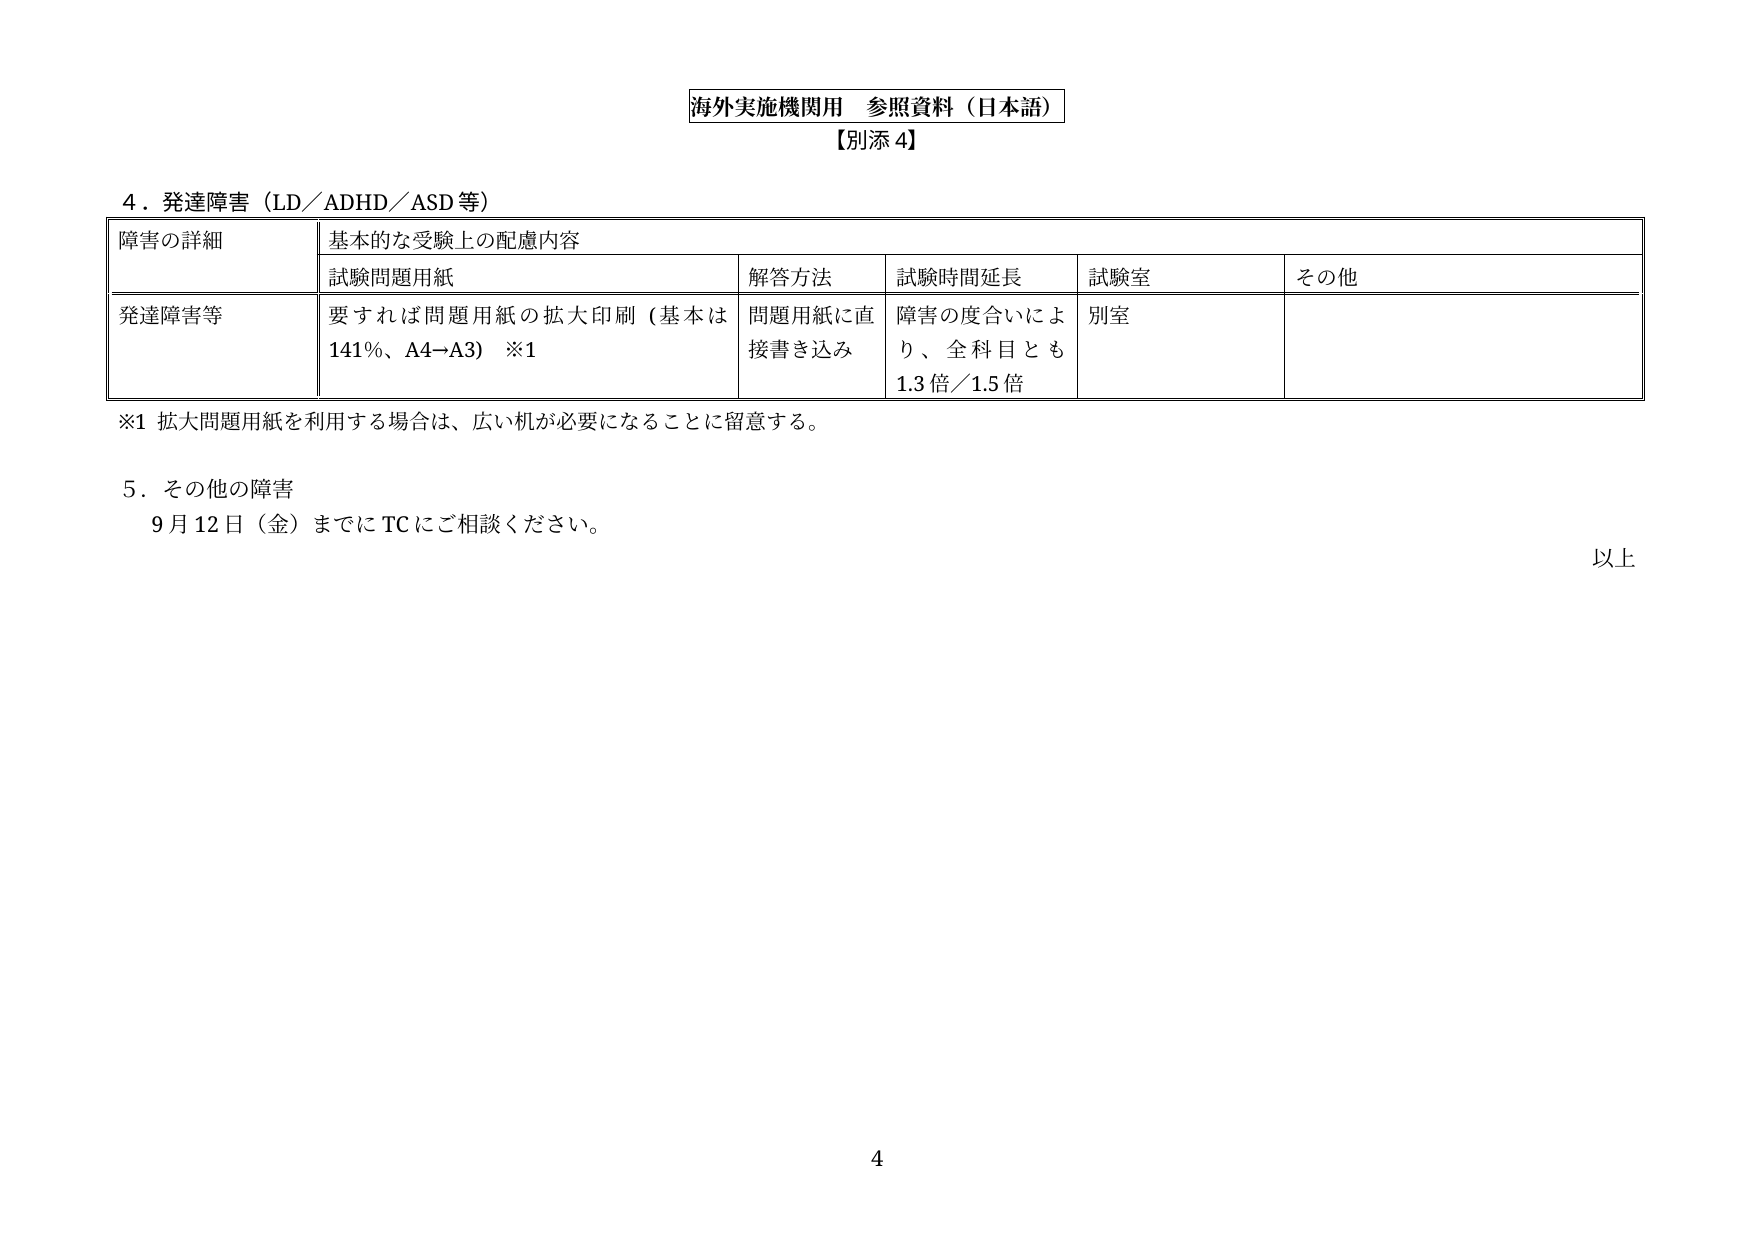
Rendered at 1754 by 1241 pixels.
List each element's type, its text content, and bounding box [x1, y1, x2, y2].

table_cell 試験問題用紙 [320, 255, 738, 292]
table_cell 発達障害等 [109, 292, 318, 398]
table_header 基本的な受験上の配慮内容 [318, 220, 1642, 254]
text 以上 [118, 538, 1636, 573]
table_header 障害の詳細 [109, 220, 318, 292]
table_cell 要すれば問題用紙の拡大印刷 (基本は141％、A4→A3) ※1 [318, 295, 738, 398]
text ※1 拡大問題用紙を利用する場合は、広い机が必要になることに留意する。 [118, 401, 1592, 435]
text ４．発達障害（LD／ADHD／ASD等） [118, 185, 1636, 217]
text ５．その他の障害 [118, 470, 1636, 504]
table_cell 解答方法 [739, 255, 885, 292]
table_cell その他 [1285, 255, 1642, 292]
table_cell [1285, 292, 1642, 398]
text 9月12日（金）までにTCにご相談ください。 [118, 504, 1636, 538]
table_cell 別室 [1078, 295, 1284, 398]
table_cell 障害の度合いにより、全科目とも1.3倍／1.5倍 [886, 295, 1077, 398]
table_cell 試験時間延長 [886, 255, 1077, 292]
table_cell 試験室 [1078, 255, 1284, 292]
table_cell 問題用紙に直接書き込み [739, 295, 885, 398]
